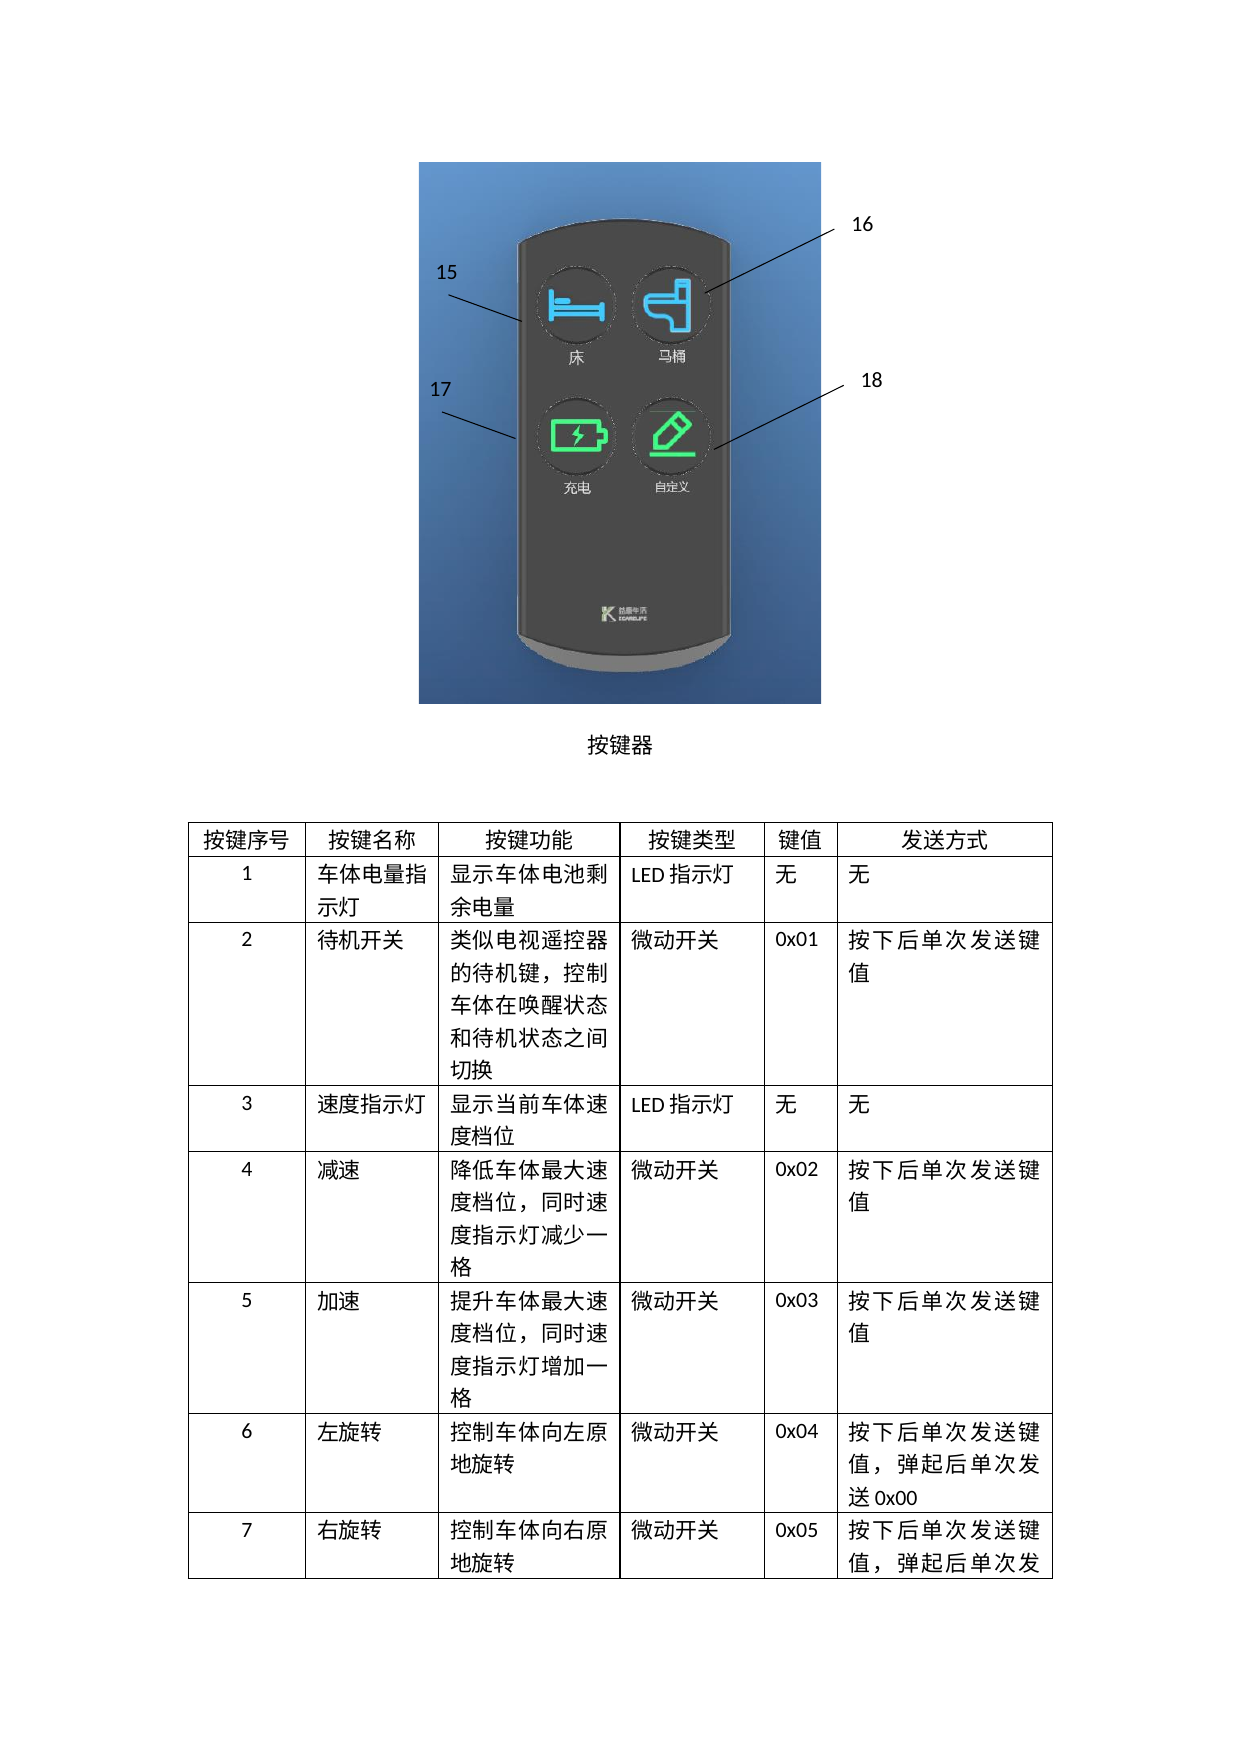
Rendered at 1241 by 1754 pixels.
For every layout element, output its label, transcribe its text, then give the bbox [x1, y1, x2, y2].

table_cell 3 [189, 1086, 305, 1151]
table_cell 0x01 [765, 923, 837, 1085]
table_cell 微动开关 [621, 923, 764, 1085]
table_cell 0x04 [765, 1414, 837, 1512]
table_cell 显示车体电池剩余电量 [439, 857, 619, 922]
table_cell 5 [189, 1283, 305, 1413]
table_header 按键类型 [621, 823, 764, 856]
table_cell 按下后单次发送键值 [838, 1283, 1052, 1413]
table_cell 微动开关 [621, 1152, 764, 1282]
table_cell 加速 [306, 1283, 438, 1413]
table_cell LED指示灯 [621, 857, 764, 922]
picture [418, 162, 822, 704]
table_cell 车体电量指示灯 [306, 857, 438, 922]
table_cell 4 [189, 1152, 305, 1282]
table_cell 6 [189, 1414, 305, 1512]
table_cell 微动开关 [621, 1283, 764, 1413]
table_header 按键序号 [189, 823, 305, 856]
table_cell 无 [838, 1086, 1052, 1151]
table_cell 右旋转 [306, 1513, 438, 1578]
table_cell 类似电视遥控器的待机键，控制车体在唤醒状态和待机状态之间切换 [439, 923, 619, 1085]
table_cell 微动开关 [621, 1513, 764, 1578]
table_cell 微动开关 [621, 1414, 764, 1512]
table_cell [838, 1513, 1052, 1578]
text 按键器 [187, 728, 1053, 760]
table_cell 按下后单次发送键值 [838, 923, 1052, 1085]
table_cell 0x02 [765, 1152, 837, 1282]
table_cell 左旋转 [306, 1414, 438, 1512]
table_cell 减速 [306, 1152, 438, 1282]
table_cell 按下后单次发送键值，弹起后单次发送0x00 [838, 1414, 1052, 1512]
table_cell 按下后单次发送键值 [838, 1152, 1052, 1282]
table_cell 控制车体向右原地旋转 [439, 1513, 619, 1578]
table_cell 提升车体最大速度档位，同时速度指示灯增加一格 [439, 1283, 619, 1413]
table_cell LED指示灯 [621, 1086, 764, 1151]
table_cell 显示当前车体速度档位 [439, 1086, 619, 1151]
table_cell 待机开关 [306, 923, 438, 1085]
table_header 键值 [765, 823, 837, 856]
table_cell 无 [765, 1086, 837, 1151]
table_cell 无 [838, 857, 1052, 922]
table_cell 0x05 [765, 1513, 837, 1578]
table_header 发送方式 [838, 823, 1052, 856]
table_cell 速度指示灯 [306, 1086, 438, 1151]
table_cell 2 [189, 923, 305, 1085]
table_cell 1 [189, 857, 305, 922]
table_header 按键名称 [306, 823, 438, 856]
table_cell 7 [189, 1513, 305, 1578]
table_header 按键功能 [439, 823, 619, 856]
table_cell 控制车体向左原地旋转 [439, 1414, 619, 1512]
table_cell 降低车体最大速度档位，同时速度指示灯减少一格 [439, 1152, 619, 1282]
table_cell 无 [765, 857, 837, 922]
table_cell 0x03 [765, 1283, 837, 1413]
